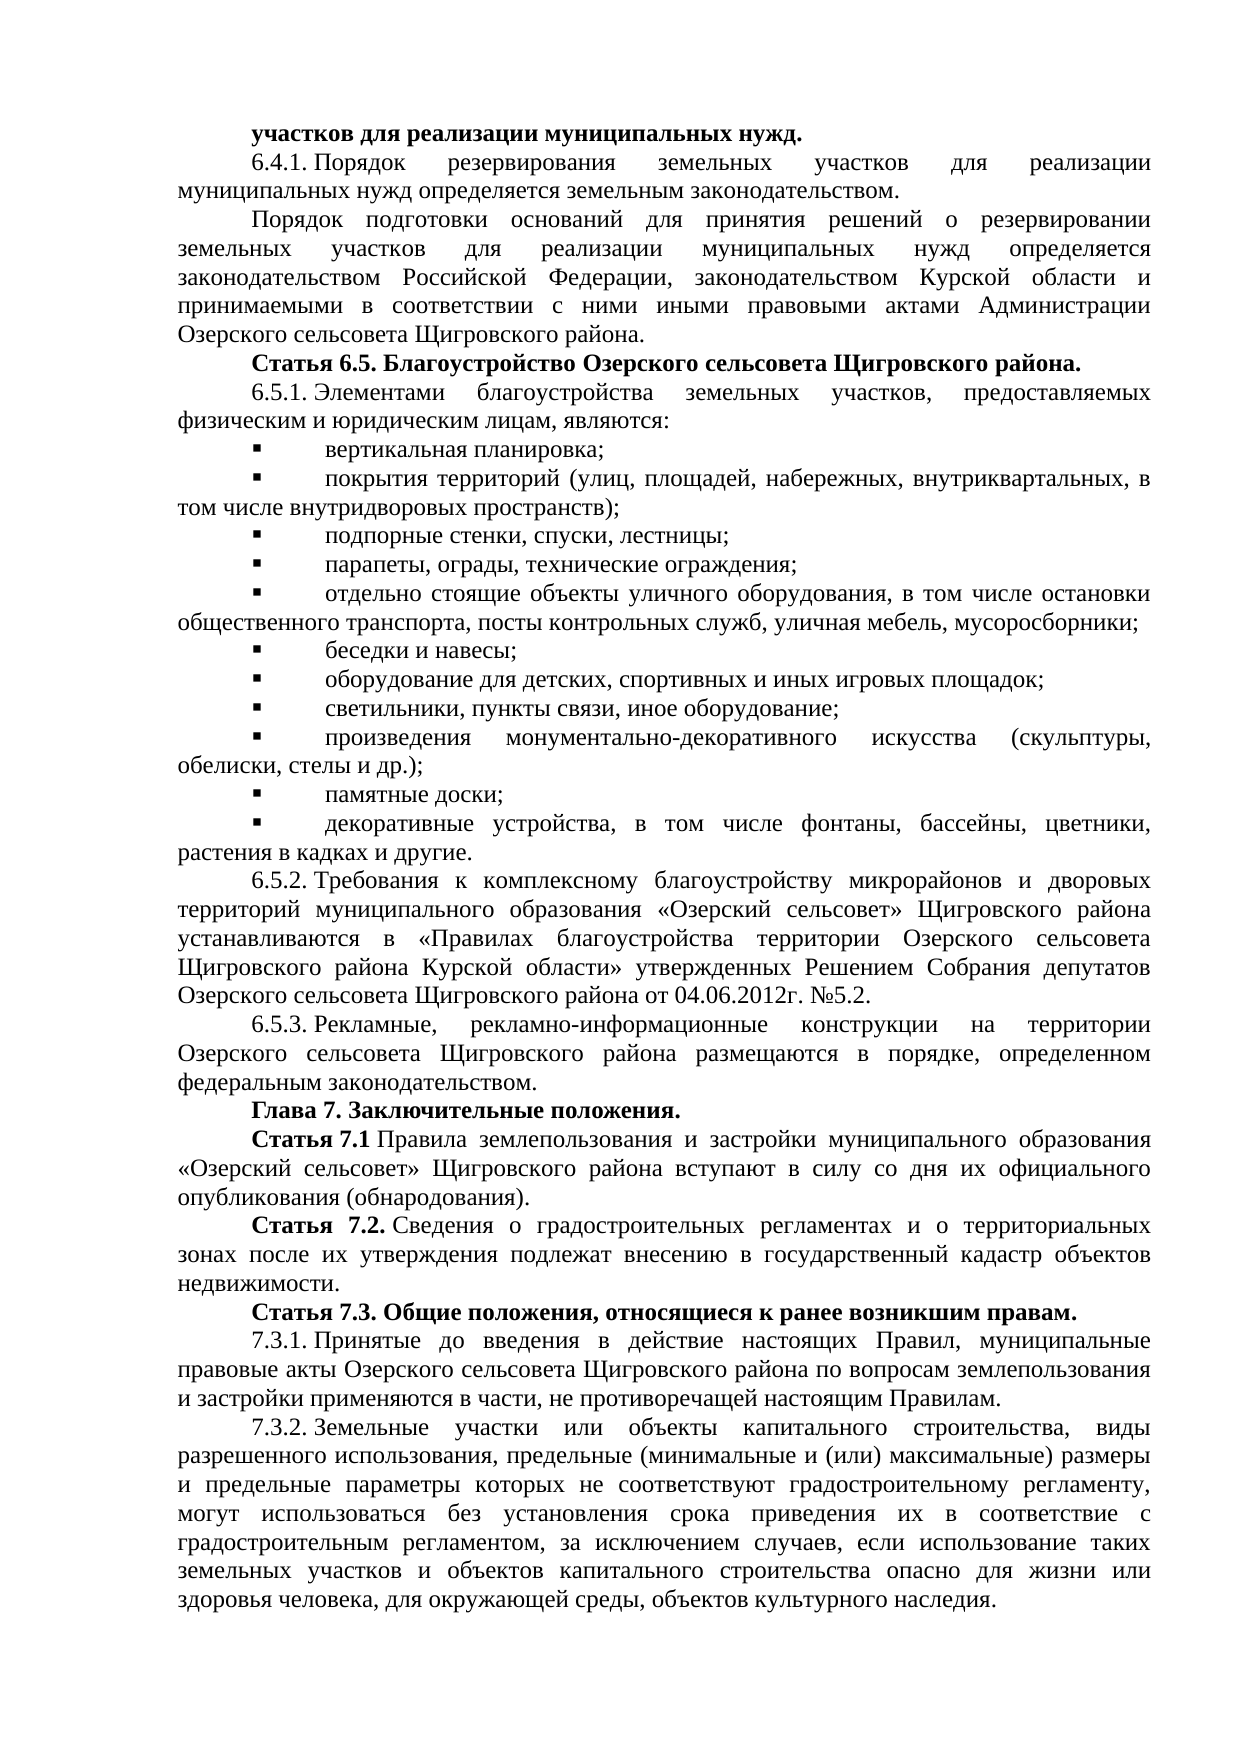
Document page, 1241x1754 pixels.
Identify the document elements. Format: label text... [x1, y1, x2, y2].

text Порядок подготовки оснований для принятия решений о резервировании земельных участков для реализации муниципальных нужд определяется законодательством Российской Федерации, законодательством Курской области и принимаемыми в соответствии с ними иными правовыми актами Администрации Озерского сельсовета Щигровского района. [177, 204, 1152, 348]
list произведения монументально-декоративного искусства (скульптуры, обелиски, стелы и др.); [177, 722, 1152, 779]
text 6.5.1. Элементами благоустройства земельных участков, предоставляемых физическим и юридическим лицам, являются: [177, 377, 1152, 434]
text 7.3.1. Принятые до введения в действие настоящих Правил, муниципальные правовые акты Озерского сельсовета Щигровского района по вопросам землепользования и застройки применяются в части, не противоречащей настоящим Правилам. [177, 1326, 1152, 1412]
list вертикальная планировка; [177, 434, 1152, 463]
list светильники, пункты связи, иное оборудование; [177, 693, 1152, 722]
list отдельно стоящие объекты уличного оборудования, в том числе остановки общественного транспорта, посты контрольных служб, уличная мебель, мусоросборники; [177, 578, 1152, 636]
list подпорные стенки, спуски, лестницы; [177, 521, 1152, 549]
list Статья 7.2. Сведения о градостроительных регламентах и о территориальных зонах после их утверждения подлежат внесению в государственный кадастр объектов недвижимости. [177, 1211, 1152, 1297]
text 6.5.3. Рекламные, рекламно-информационные конструкции на территории Озерского сельсовета Щигровского района размещаются в порядке, определенном федеральным законодательством. [177, 1009, 1152, 1096]
list памятные доски; [177, 779, 1152, 808]
text 7.3.2. Земельные участки или объекты капитального строительства, виды разрешенного использования, предельные (минимальные и (или) максимальные) размеры и предельные параметры которых не соответствуют градостроительному регламенту, могут использоваться без установления срока приведения их в соответствие с градостроительным регламентом, за исключением случаев, если использование таких земельных участков и объектов капитального строительства опасно для жизни или здоровья человека, для окружающей среды, объектов культурного наследия. [177, 1412, 1152, 1613]
list Статья 7.3. Общие положения, относящиеся к ранее возникшим правам. [177, 1297, 1152, 1326]
text 6.5.2. Требования к комплексному благоустройству микрорайонов и дворовых территорий муниципального образования «Озерский сельсовет» Щигровского района устанавливаются в «Правилах благоустройства территории Озерского сельсовета Щигровского района Курской области» утвержденных Решением Собрания депутатов Озерского сельсовета Щигровского района от 04.06.2012г. №5.2. [177, 866, 1152, 1009]
list беседки и навесы; [177, 636, 1152, 664]
list парапеты, ограды, технические ограждения; [177, 549, 1152, 578]
list оборудование для детских, спортивных и иных игровых площадок; [177, 664, 1152, 693]
list декоративные устройства, в том числе фонтаны, бассейны, цветники, растения в кадках и другие. [177, 808, 1152, 866]
list Статья 6.5. Благоустройство Озерского сельсовета Щигровского района. [177, 348, 1152, 377]
text 6.4.1. Порядок резервирования земельных участков для реализации муниципальных нужд определяется земельным законодательством. [177, 147, 1152, 204]
list Статья 7.1 Правила землепользования и застройки муниципального образования «Озерский сельсовет» Щигровского района вступают в силу со дня их официального опубликования (обнародования). [177, 1124, 1152, 1211]
list покрытия территорий (улиц, площадей, набережных, внутриквартальных, в том числе внутридворовых пространств); [177, 463, 1152, 521]
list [251, 118, 1152, 147]
subtitle Глава 7. Заключительные положения. [177, 1096, 1152, 1124]
